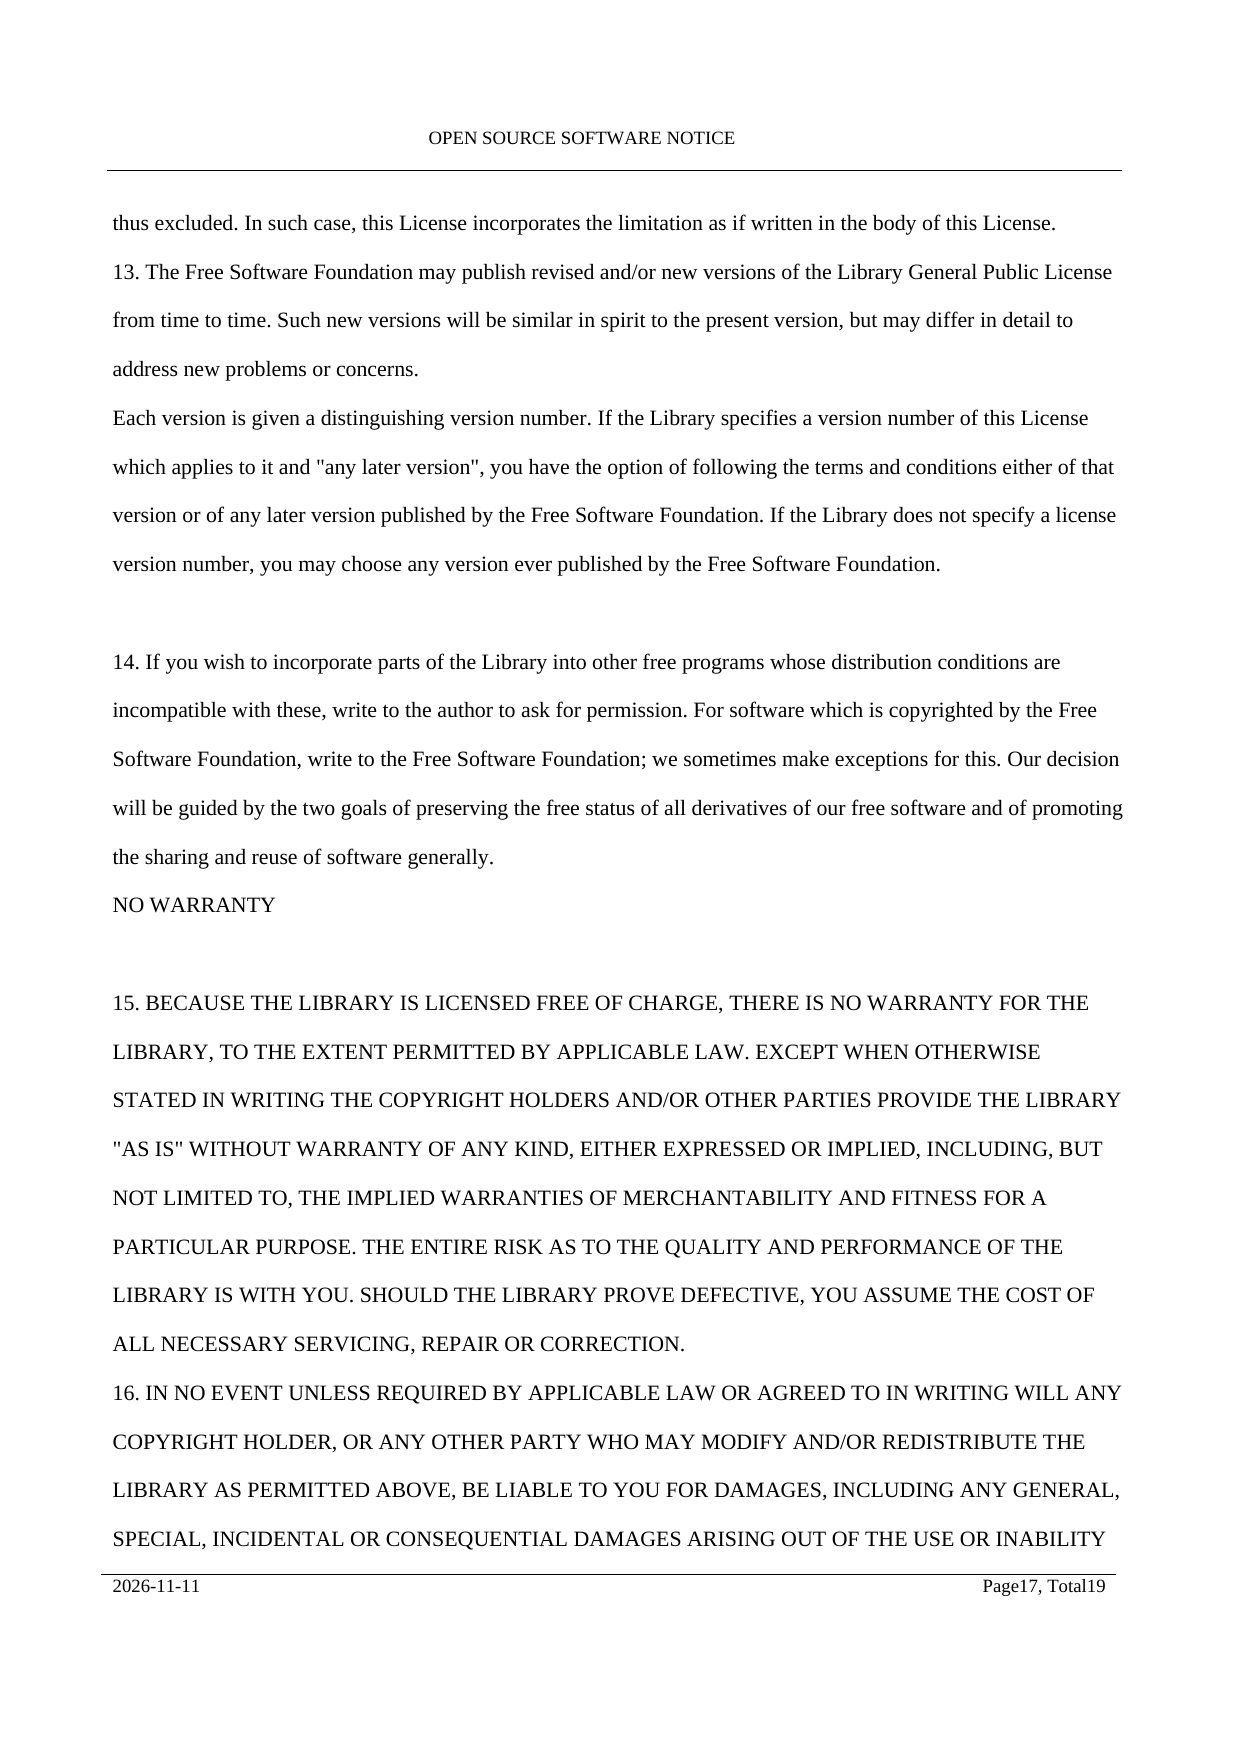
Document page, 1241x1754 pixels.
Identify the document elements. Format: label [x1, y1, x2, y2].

text [112, 206, 1128, 1555]
